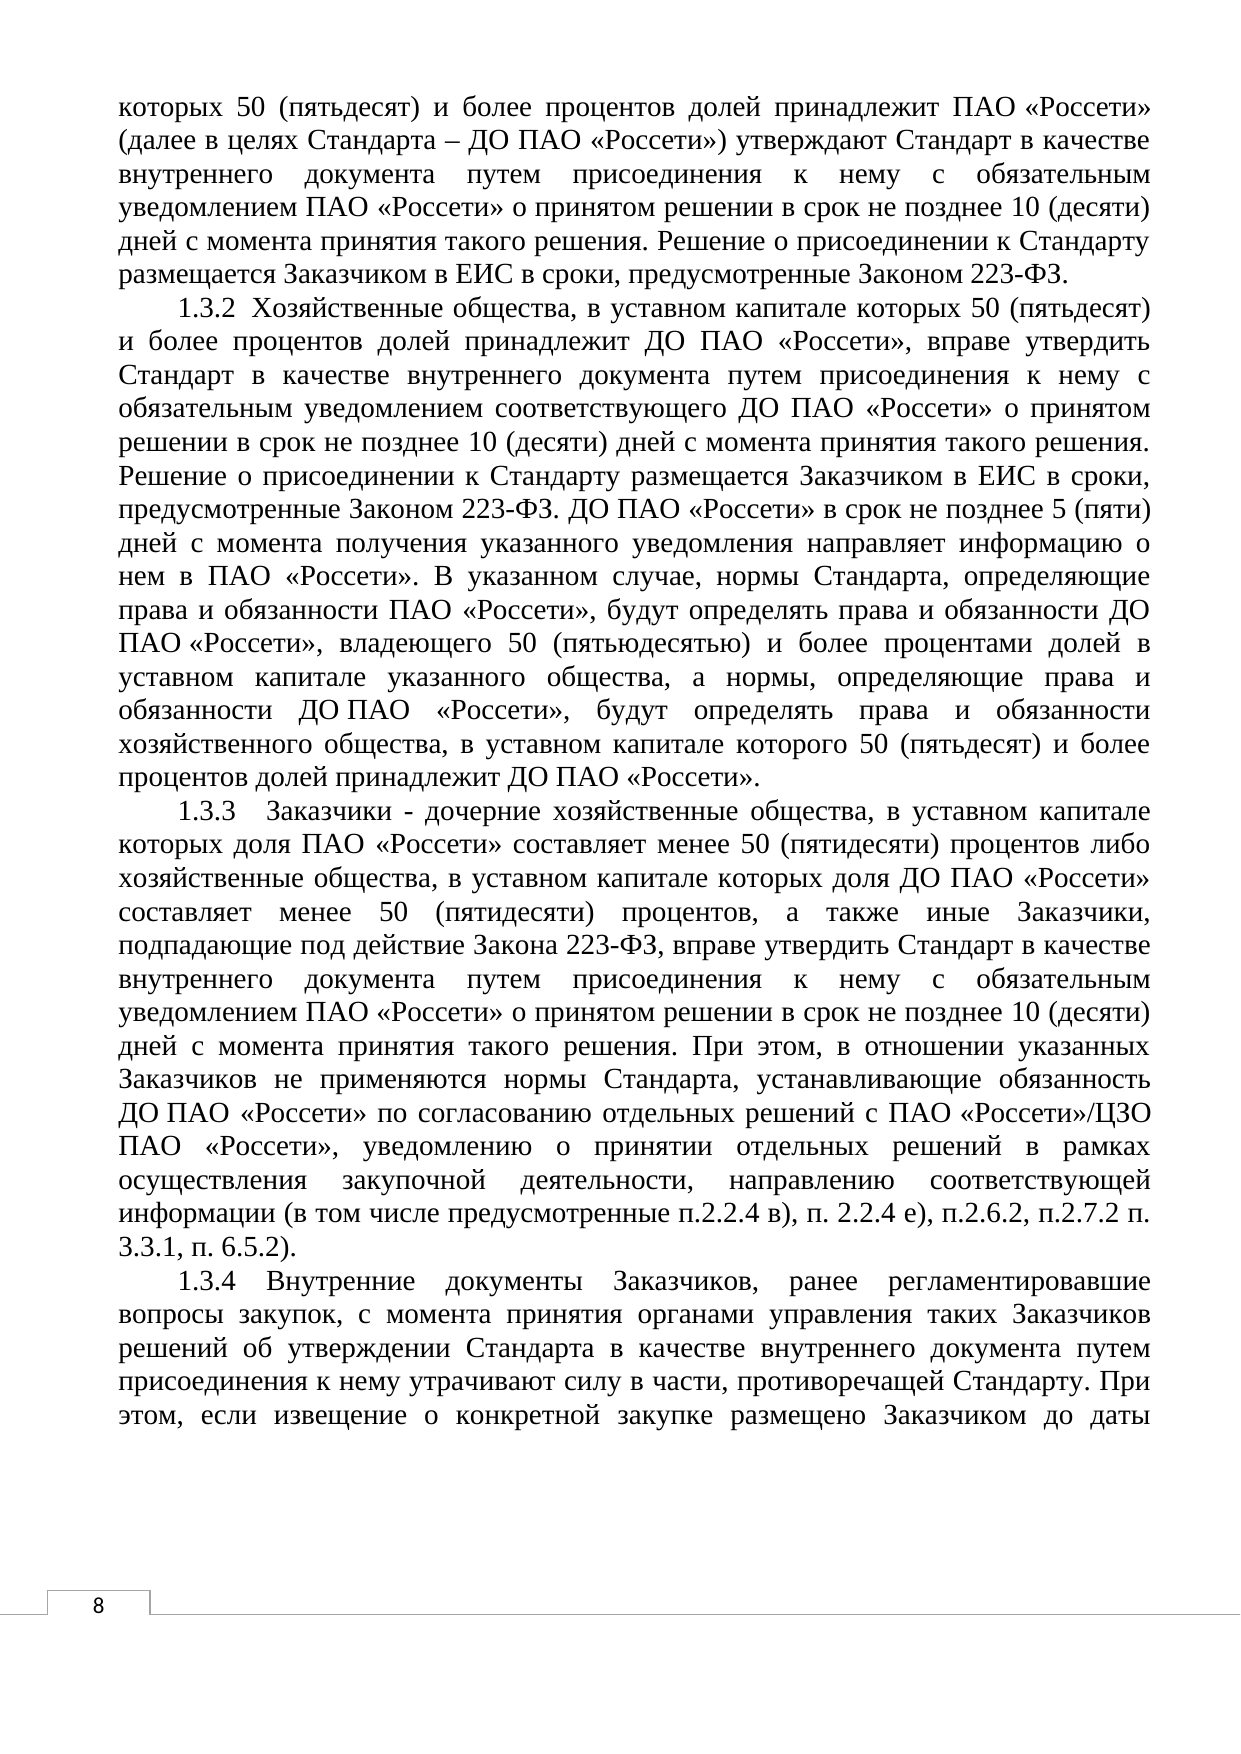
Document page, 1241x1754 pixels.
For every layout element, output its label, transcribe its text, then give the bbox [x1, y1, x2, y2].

text Хозяйственные общества, в уставном капитале которых 50 (пятьдесят) и более процентов долей принадлежит ДО ПАО «Россети», вправе утвердить Стандарт в качестве внутреннего документа путем присоединения к нему с обязательным уведомлением соответствующего ДО ПАО «Россети» о принятом решении в срок не позднее 10 (десяти) дней с момента принятия такого решения. Решение о присоединении к Стандарту размещается Заказчиком в ЕИС в сроки, предусмотренные Законом 223-ФЗ. ДО ПАО «Россети» в срок не позднее 5 (пяти) дней с момента получения указанного уведомления направляет информацию о нем в ПАО «Россети». В указанном случае, нормы Стандарта, определяющие права и обязанности ПАО «Россети», будут определять права и обязанности ДО ПАО «Россети», владеющего 50 (пятьюдесятью) и более процентами долей в уставном капитале указанного общества, а нормы, определяющие права и обязанности ДО ПАО «Россети», будут определять права и обязанности хозяйственного общества, в уставном капитале которого 50 (пятьдесят) и более процентов долей принадлежит ДО ПАО «Россети». [118, 290, 1152, 793]
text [118, 89, 1152, 290]
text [118, 1263, 1152, 1430]
text Заказчики - дочерние хозяйственные общества, в уставном капитале которых доля ПАО «Россети» составляет менее 50 (пятидесяти) процентов либо хозяйственные общества, в уставном капитале которых доля ДО ПАО «Россети» составляет менее 50 (пятидесяти) процентов, а также иные Заказчики, подпадающие под действие Закона 223-ФЗ, вправе утвердить Стандарт в качестве внутреннего документа путем присоединения к нему с обязательным уведомлением ПАО «Россети» о принятом решении в срок не позднее 10 (десяти) дней с момента принятия такого решения. При этом, в отношении указанных Заказчиков не применяются нормы Стандарта, устанавливающие обязанность ДО ПАО «Россети» по согласованию отдельных решений с ПАО «Россети»/ЦЗО ПАО «Россети», уведомлению о принятии отдельных решений в рамках осуществления закупочной деятельности, направлению соответствующей информации (в том числе предусмотренные п.2.2.4 в), п. 2.2.4 е), п.2.6.2, п.2.7.2 п. 3.3.1, п. 6.5.2). [118, 793, 1152, 1263]
